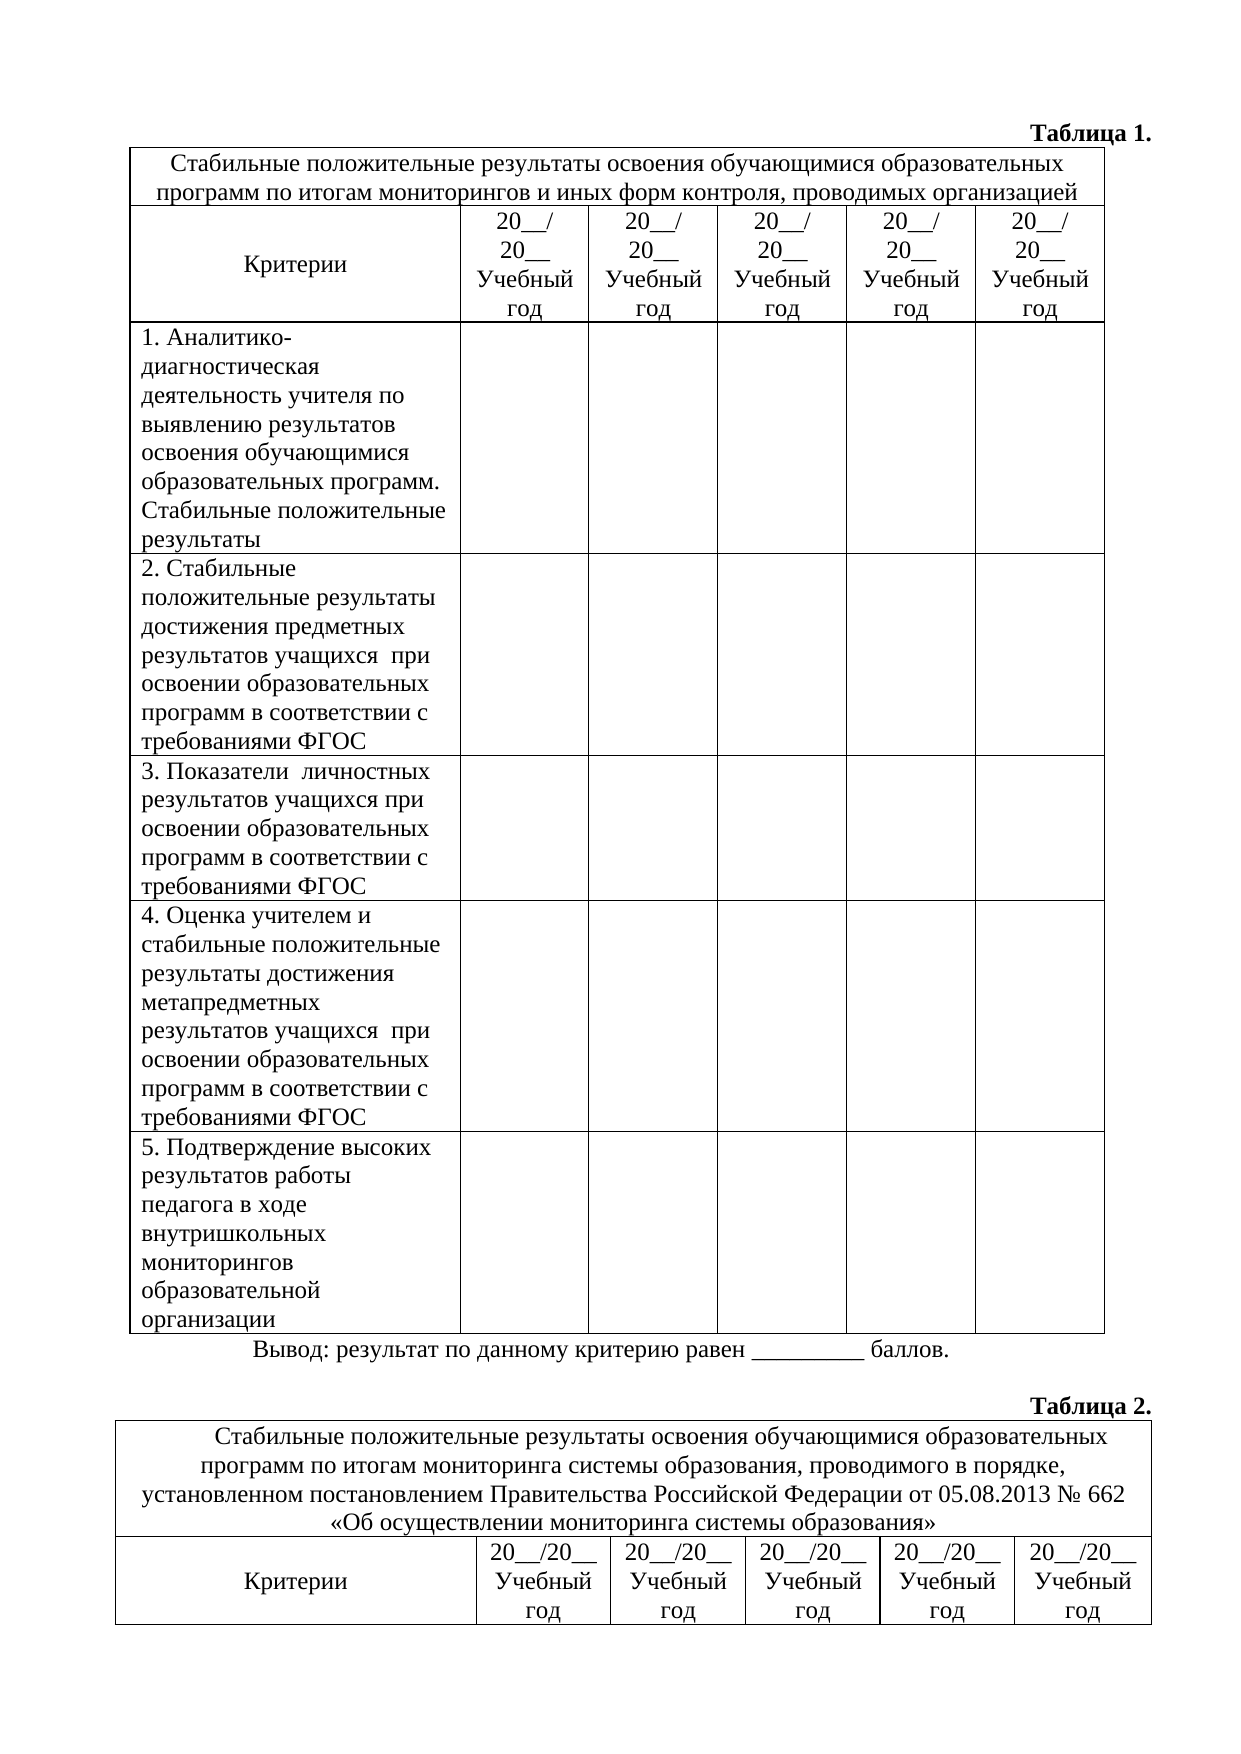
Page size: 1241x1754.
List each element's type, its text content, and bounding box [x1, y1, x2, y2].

table_cell [976, 756, 1104, 899]
table_cell [589, 1132, 717, 1333]
table_cell 20__/20__ Учебный год [1015, 1537, 1151, 1623]
text Таблица 2. [177, 1391, 1152, 1420]
table_cell [847, 1132, 975, 1333]
table_cell 20__/20__ Учебный год [881, 1537, 1014, 1623]
table_cell [976, 323, 1104, 552]
text Вывод: результат по данному критерию равен _________ баллов. [177, 1334, 1152, 1363]
table_cell [718, 554, 846, 755]
table_header Стабильные положительные результаты освоения обучающимися образовательных программ по итогам мониторингов и иных форм контроля, проводимых организацией [131, 148, 1104, 205]
table_cell [461, 323, 588, 552]
table_cell 20__/20__ Учебный год [477, 1537, 610, 1623]
table_header Стабильные положительные результаты освоения обучающимися образовательных программ по итогам мониторинга системы образования, проводимого в порядке, установленном постановлением Правительства Российской Федерации от 05.08.2013 № 662 «Об осуществлении мониторинга системы образования» [116, 1421, 1151, 1536]
table_cell [847, 901, 975, 1131]
table_cell 20__/20__ Учебный год [589, 206, 717, 321]
table_cell 3. Показатели личностных результатов учащихся при освоении образовательных программ в соответствии с требованиями ФГОС [131, 756, 460, 899]
table_cell 4. Оценка учителем и стабильные положительные результаты достижения метапредметных результатов учащихся при освоении образовательных программ в соответствии с требованиями ФГОС [131, 901, 460, 1131]
table_cell Критерии [131, 206, 460, 321]
table_cell [976, 1132, 1104, 1333]
table_cell 2. Стабильные положительные результаты достижения предметных результатов учащихся при освоении образовательных программ в соответствии с требованиями ФГОС [131, 554, 460, 755]
table_cell [461, 554, 588, 755]
table_cell 20__/20__ Учебный год [847, 206, 975, 321]
table_cell [976, 901, 1104, 1131]
table_cell 5. Подтверждение высоких результатов работы педагога в ходе внутришкольных мониторингов образовательной организации [131, 1132, 460, 1333]
table_cell 20__/20__ Учебный год [718, 206, 846, 321]
table_cell 20__/20__ Учебный год [976, 206, 1104, 321]
table_cell [589, 554, 717, 755]
table_cell Критерии [116, 1537, 476, 1623]
table_cell [589, 323, 717, 552]
table_cell [976, 554, 1104, 755]
text Таблица 1. [177, 118, 1152, 147]
table_cell 20__/20__ Учебный год [461, 206, 588, 321]
table_cell [847, 554, 975, 755]
table_cell [718, 901, 846, 1131]
table_cell [847, 756, 975, 899]
table_cell [718, 323, 846, 552]
table_cell 20__/20__ Учебный год [611, 1537, 745, 1623]
table_cell [589, 901, 717, 1131]
table_cell [461, 756, 588, 899]
table_cell [718, 1132, 846, 1333]
table_cell [718, 756, 846, 899]
table_cell 20__/20__ Учебный год [746, 1537, 879, 1623]
table_cell [461, 1132, 588, 1333]
table_cell 1. Аналитико-диагностическая деятельность учителя по выявлению результатов освоения обучающимися образовательных программ. Стабильные положительные результаты [131, 323, 460, 552]
table_cell [847, 323, 975, 552]
table_cell [589, 756, 717, 899]
table_cell [461, 901, 588, 1131]
